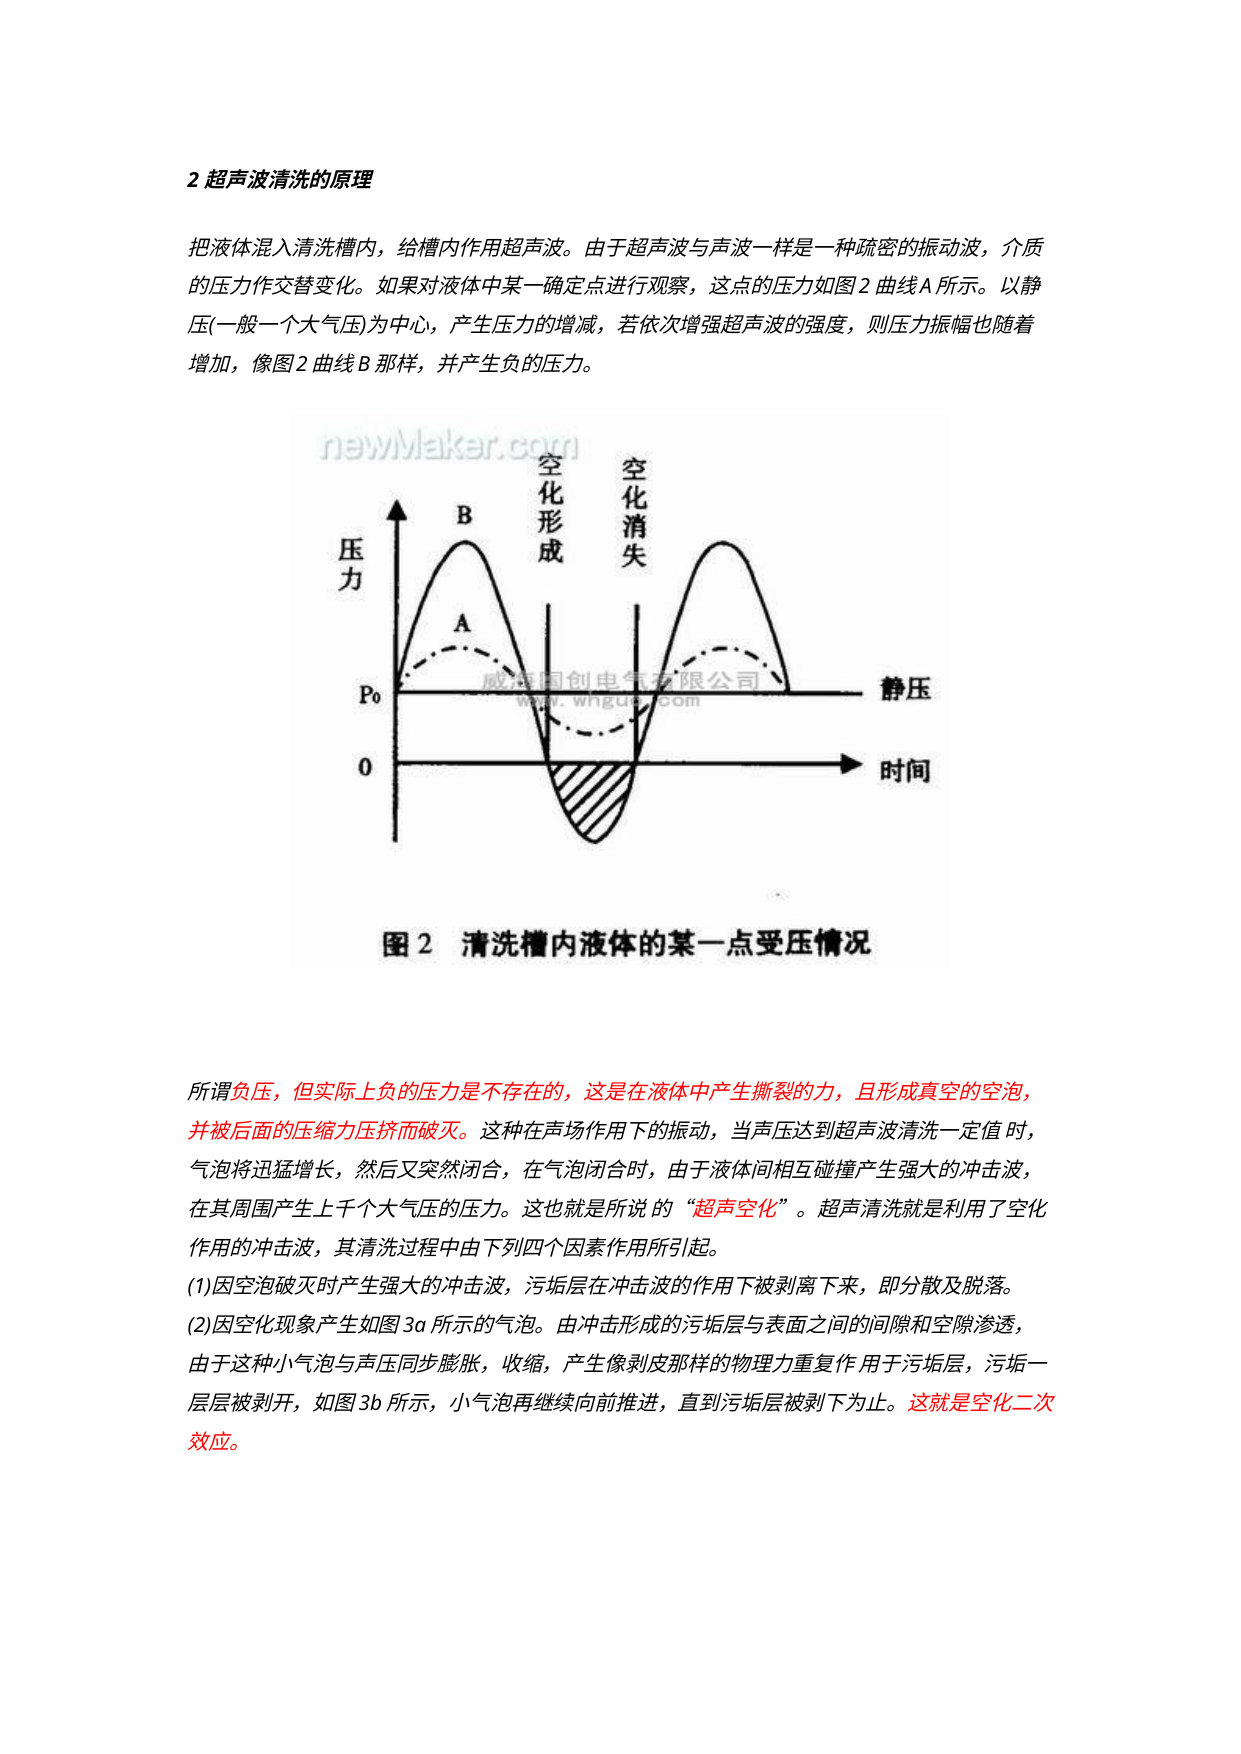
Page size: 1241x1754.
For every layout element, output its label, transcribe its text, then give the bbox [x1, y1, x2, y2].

text 把液体混入清洗槽内，给槽内作用超声波。由于超声波与声波一样是一种疏密的振动波，介质的压力作交替变化。如果对液体中某一确定点进行观察，这点的压力如图2曲线A所示。以静压(一般一个大气压)为中心，产生压力的增减，若依次增强超声波的强度，则压力振幅也随着增加，像图2曲线B那样，并产生负的压力。 [187, 230, 1053, 379]
text 2 超声波清洗的原理 [187, 162, 1053, 194]
text 所谓负压，但实际上负的压力是不存在的，这是在液体中产生撕裂的力，且形成真空的空泡，并被后面的压缩力压挤而破灭。这种在声场作用下的振动，当声压达到超声波清洗一定值 时，气泡将迅猛增长，然后又突然闭合，在气泡闭合时，由于液体间相互碰撞产生强大的冲击波，在其周围产生上千个大气压的压力。这也就是所说 的“超声空化”。超声清洗就是利用了空化作用的冲击波，其清洗过程中由下列四个因素作用所引起。 (1)因空泡破灭时产生强大的冲击波，污垢层在冲击波的作用下被剥离下来，即分散及脱落。 (2)因空化现象产生如图所示的气泡。由冲击形成的污垢层与表面之间的间隙和空隙渗透，由于这种小气泡与声压同步膨胀，收缩，产生像剥皮那样的物理力重复作 用于污垢层，污垢一层层被剥开，如图3b所示，小气泡再继续向前推进，直到污垢层被剥下为止。这就是空化二次效应。 [187, 1074, 1053, 1457]
picture [290, 414, 950, 968]
